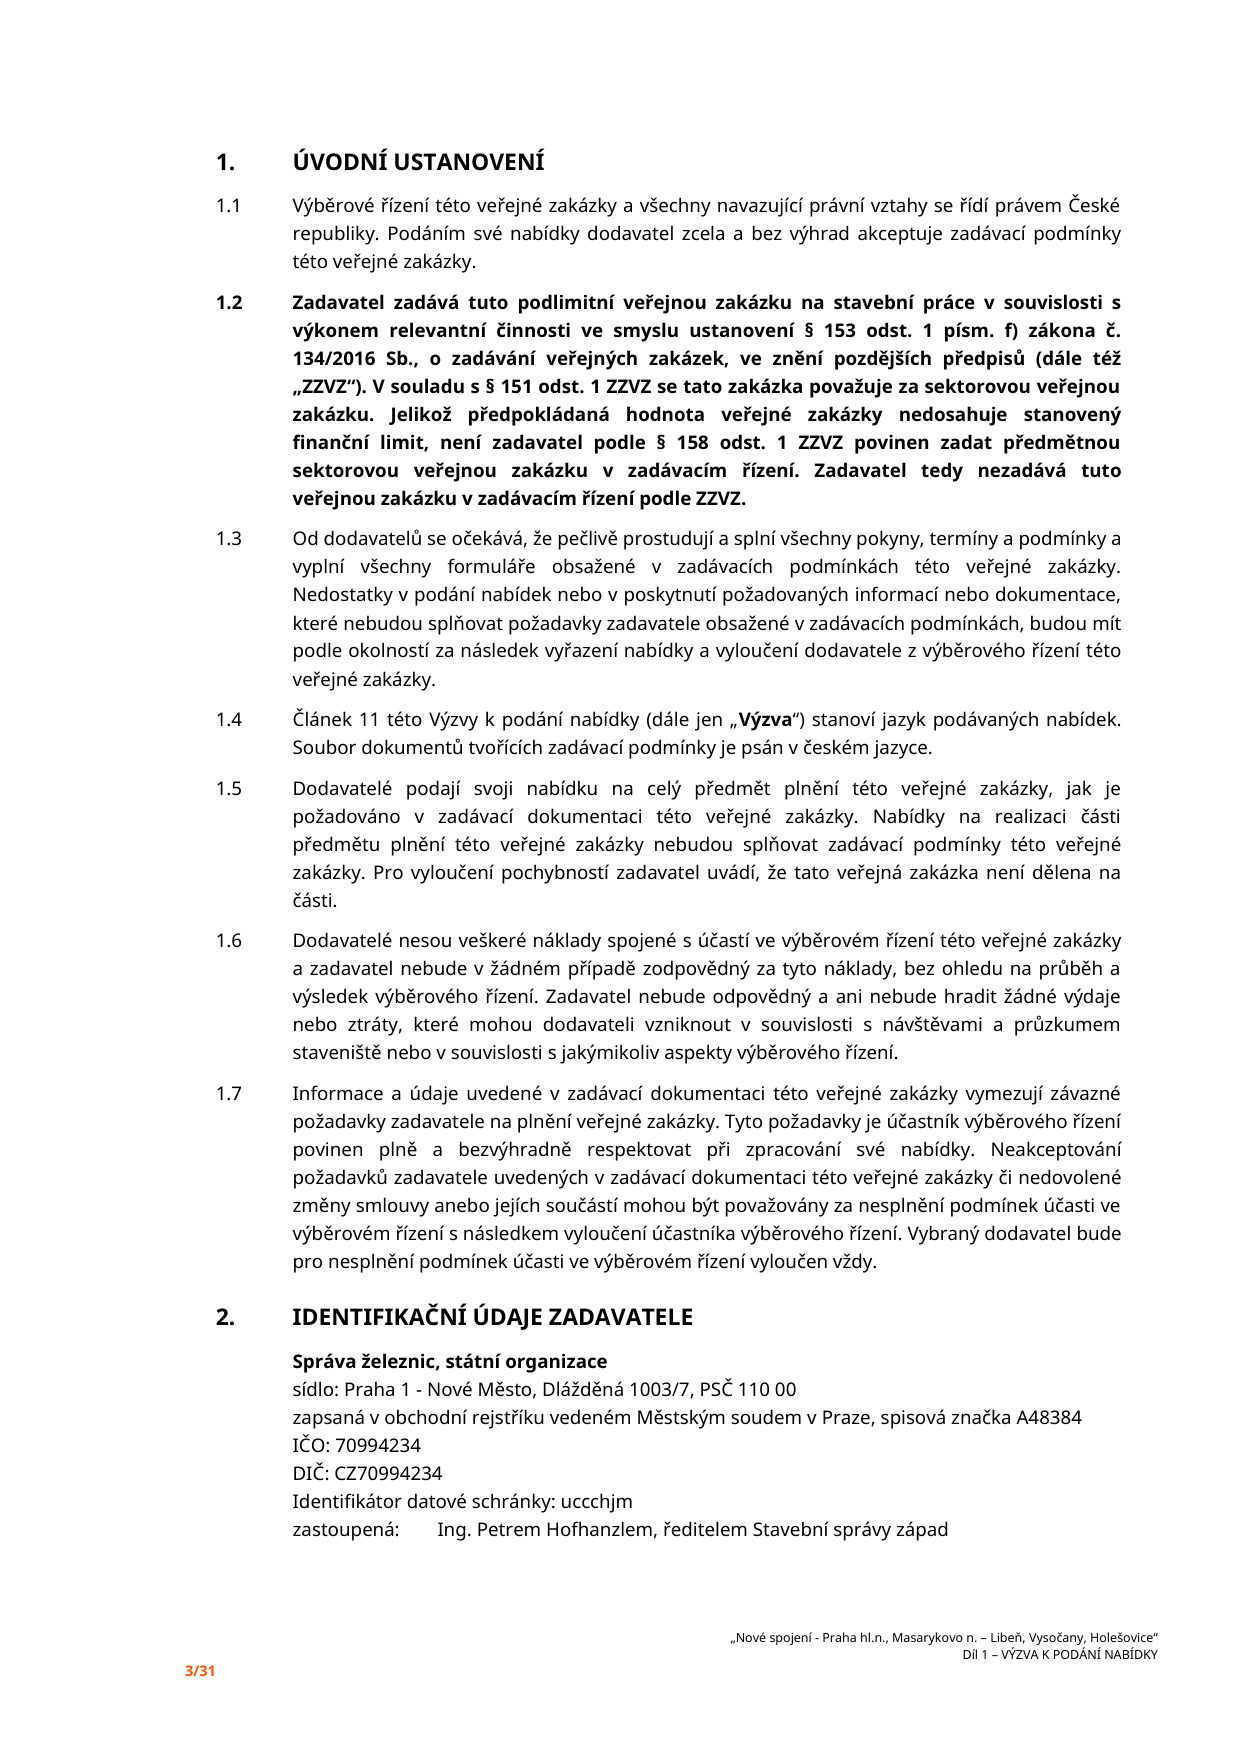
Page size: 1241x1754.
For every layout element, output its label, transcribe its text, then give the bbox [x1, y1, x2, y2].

text Identifikátor datové schránky: uccchjm [292, 1488, 1122, 1514]
text IČO: 70994234 [292, 1432, 1122, 1458]
text zapsaná v obchodní rejstříku vedeném Městským soudem v Praze, spisová značka A48384 [292, 1404, 1122, 1430]
text Výběrové řízení této veřejné zakázky a všechny navazující právní vztahy se řídí právem České republiky. Podáním své nabídky dodavatel zcela a bez výhrad akceptuje zadávací podmínky této veřejné zakázky. [216, 192, 1122, 274]
text DIČ: CZ70994234 [292, 1460, 1122, 1486]
text sídlo: Praha 1 - Nové Město, Dlážděná 1003/7, PSČ 110 00 [292, 1376, 1122, 1402]
text Informace a údaje uvedené v zadávací dokumentaci této veřejné zakázky vymezují závazné požadavky zadavatele na plnění veřejné zakázky. Tyto požadavky je účastník výběrového řízení povinen plně a bezvýhradně respektovat při zpracování své nabídky. Neakceptování požadavků zadavatele uvedených v zadávací dokumentaci této veřejné zakázky či nedovolené změny smlouvy anebo jejích součástí mohou být považovány za nesplnění podmínek účasti ve výběrovém řízení s následkem vyloučení účastníka výběrového řízení. Vybraný dodavatel bude pro nesplnění podmínek účasti ve výběrovém řízení vyloučen vždy. [216, 1080, 1122, 1274]
text Článek 11 této Výzvy k podání nabídky (dále jen „Výzva“) stanoví jazyk podávaných nabídek. Soubor dokumentů tvořících zadávací podmínky je psán v českém jazyce. [216, 706, 1122, 760]
text Od dodavatelů se očekává, že pečlivě prostudují a splní všechny pokyny, termíny a podmínky a vyplní všechny formuláře obsažené v zadávacích podmínkách této veřejné zakázky. Nedostatky v podání nabídek nebo v poskytnutí požadovaných informací nebo dokumentace, které nebudou splňovat požadavky zadavatele obsažené v zadávacích podmínkách, budou mít podle okolností za následek vyřazení nabídky a vyloučení dodavatele z výběrového řízení této veřejné zakázky. [216, 526, 1122, 691]
text IDENTIFIKAČNÍ ÚDAJE ZADAVATELE [216, 1301, 1122, 1332]
text Zadavatel zadává tuto podlimitní veřejnou zakázku na stavební práce v souvislosti s výkonem relevantní činnosti ve smyslu ustanovení § 153 odst. 1 písm. f) zákona č. 134/2016 Sb., o zadávání veřejných zakázek, ve znění pozdějších předpisů (dále též „ZZVZ“). V souladu s § 151 odst. 1 ZZVZ se tato zakázka považuje za sektorovou veřejnou zakázku. Jelikož předpokládaná hodnota veřejné zakázky nedosahuje stanovený finanční limit, není zadavatel podle § 158 odst. 1 ZZVZ povinen zadat předmětnou sektorovou veřejnou zakázku v zadávacím řízení. Zadavatel tedy nezadává tuto veřejnou zakázku v zadávacím řízení podle ZZVZ. [216, 289, 1122, 511]
text zastoupená: Ing. Petrem Hofhanzlem, ředitelem Stavební správy západ [292, 1516, 1122, 1542]
text Správa železnic, státní organizace [292, 1348, 1122, 1374]
text Dodavatelé nesou veškeré náklady spojené s účastí ve výběrovém řízení této veřejné zakázky a zadavatel nebude v žádném případě zodpovědný za tyto náklady, bez ohledu na průběh a výsledek výběrového řízení. Zadavatel nebude odpovědný a ani nebude hradit žádné výdaje nebo ztráty, které mohou dodavateli vzniknout v souvislosti s návštěvami a průzkumem staveniště nebo v souvislosti s jakýmikoliv aspekty výběrového řízení. [216, 927, 1122, 1065]
text ÚVODNÍ USTANOVENÍ [216, 146, 1122, 177]
text Dodavatelé podají svoji nabídku na celý předmět plnění této veřejné zakázky, jak je požadováno v zadávací dokumentaci této veřejné zakázky. Nabídky na realizaci části předmětu plnění této veřejné zakázky nebudou splňovat zadávací podmínky této veřejné zakázky. Pro vyloučení pochybností zadavatel uvádí, že tato veřejná zakázka není dělena na části. [216, 775, 1122, 912]
